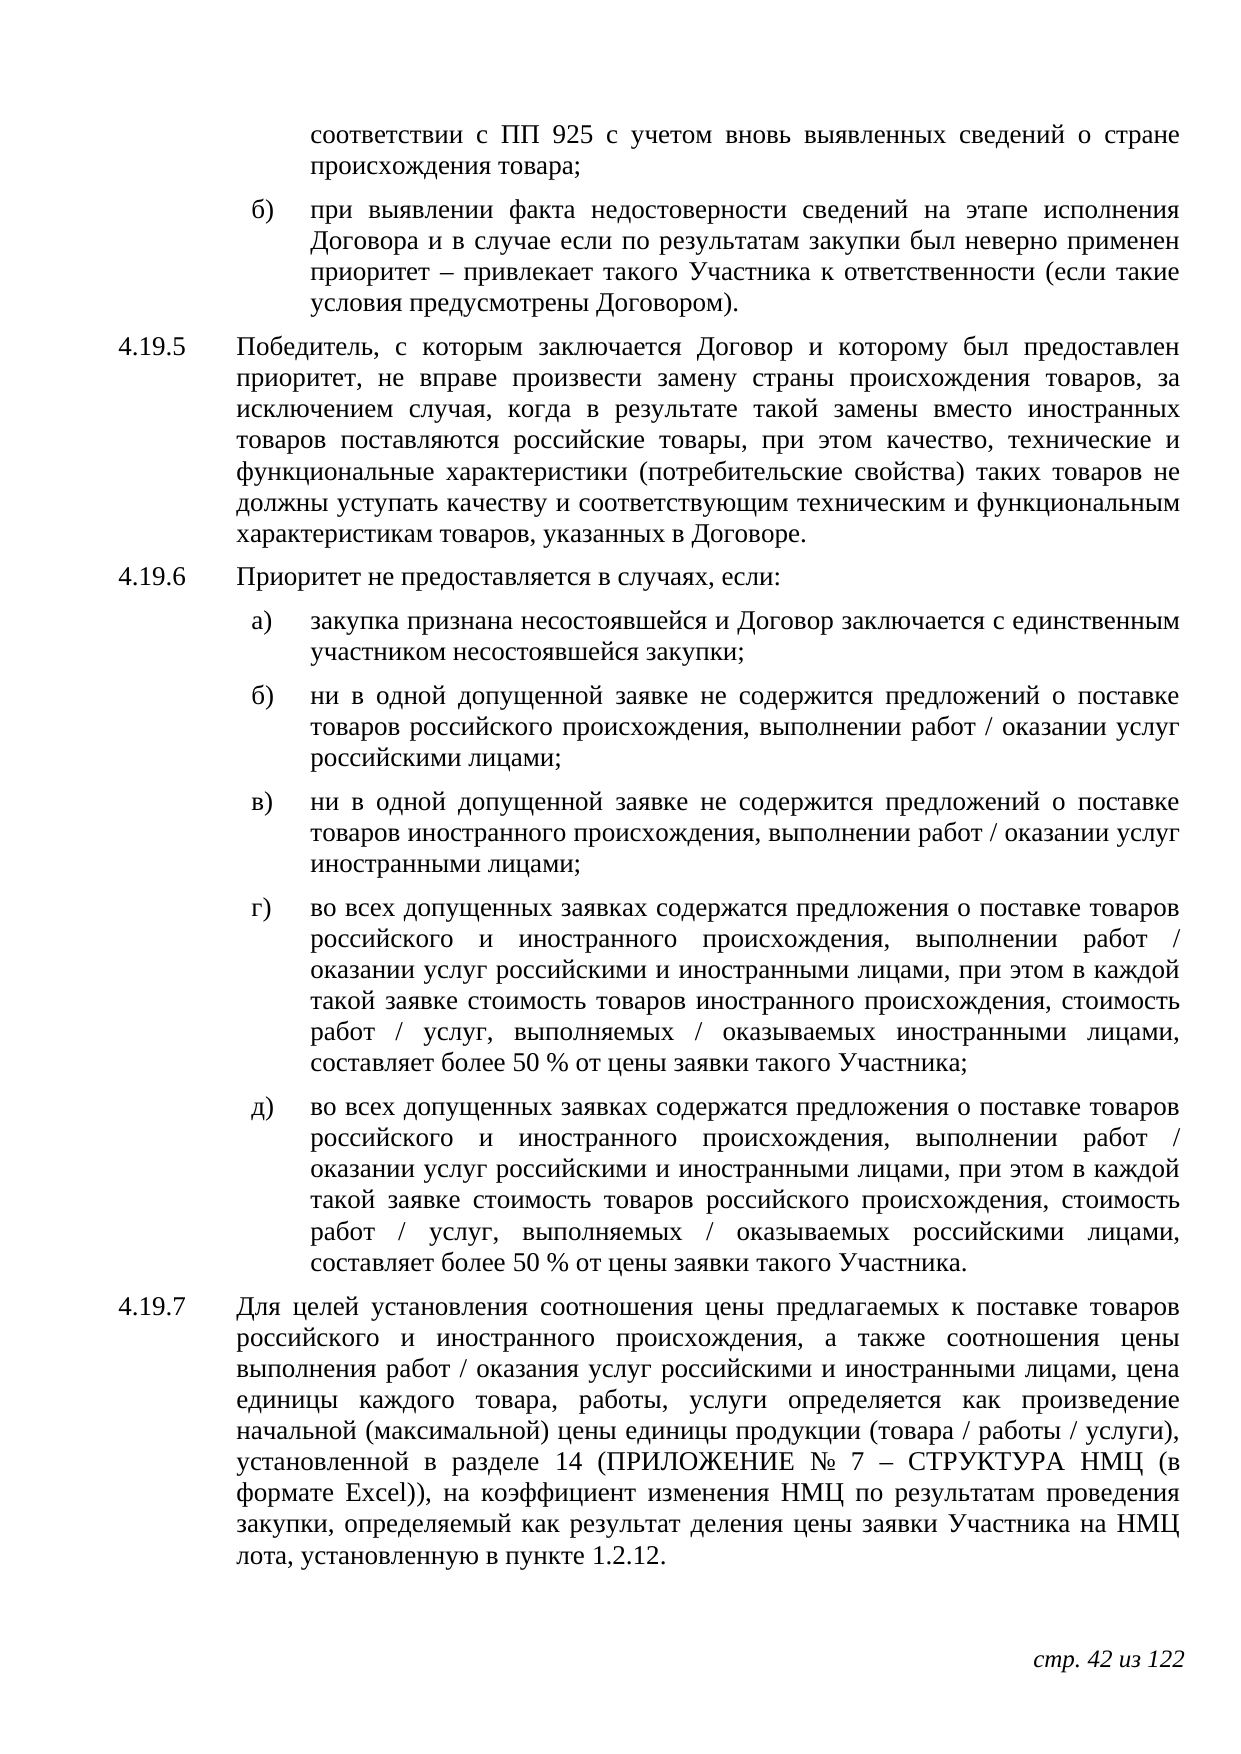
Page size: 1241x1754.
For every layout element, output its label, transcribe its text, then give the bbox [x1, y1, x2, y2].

text Приоритет не предоставляется в случаях, если: [118, 561, 1181, 592]
text при выявлении факта недостоверности сведений на этапе исполнения Договора и в случае если по результатам закупки был неверно применен приоритет – привлекает такого Участника к ответственности (если такие условия предусмотрены Договором). [251, 193, 1181, 317]
text Победитель, с которым заключается Договор и которому был предоставлен приоритет, не вправе произвести замену страны происхождения товаров, за исключением случая, когда в результате такой замены вместо иностранных товаров поставляются российские товары, при этом качество, технические и функциональные характеристики (потребительские свойства) таких товаров не должны уступать качеству и соответствующим техническим и функциональным характеристикам товаров, указанных в Договоре. [118, 330, 1181, 548]
text ни в одной допущенной заявке не содержится предложений о поставке товаров иностранного происхождения, выполнении работ / оказании услуг иностранными лицами; [251, 785, 1181, 878]
text закупка признана несостоявшейся и Договор заключается с единственным участником несостоявшейся закупки; [251, 604, 1181, 666]
text во всех допущенных заявках содержатся предложения о поставке товаров российского и иностранного происхождения, выполнении работ / оказании услуг российскими и иностранными лицами, при этом в каждой такой заявке стоимость товаров иностранного происхождения, стоимость работ / услуг, выполняемых / оказываемых иностранными лицами, составляет более 50 % от цены заявки такого Участника; [251, 891, 1181, 1078]
text ни в одной допущенной заявке не содержится предложений о поставке товаров российского происхождения, выполнении работ / оказании услуг российскими лицами; [251, 679, 1181, 772]
text во всех допущенных заявках содержатся предложения о поставке товаров российского и иностранного происхождения, выполнении работ / оказании услуг российскими и иностранными лицами, при этом в каждой такой заявке стоимость товаров российского происхождения, стоимость работ / услуг, выполняемых / оказываемых российскими лицами, составляет более 50 % от цены заявки такого Участника. [251, 1090, 1181, 1277]
text Для целей установления соотношения цены предлагаемых к поставке товаров российского и иностранного происхождения, а также соотношения цены выполнения работ / оказания услуг российскими и иностранными лицами, цена единицы каждого товара, работы, услуги определяется как произведение начальной (максимальной) цены единицы продукции (товара / работы / услуги), установленной в разделе 14 (ПРИЛОЖЕНИЕ № 7 – СТРУКТУРА НМЦ (в формате Excel)), на коэффициент изменения НМЦ по результатам проведения закупки, определяемый как результат деления цены заявки Участника на НМЦ лота, установленную в пункте 1.2.12. [118, 1289, 1181, 1570]
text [251, 118, 1181, 180]
